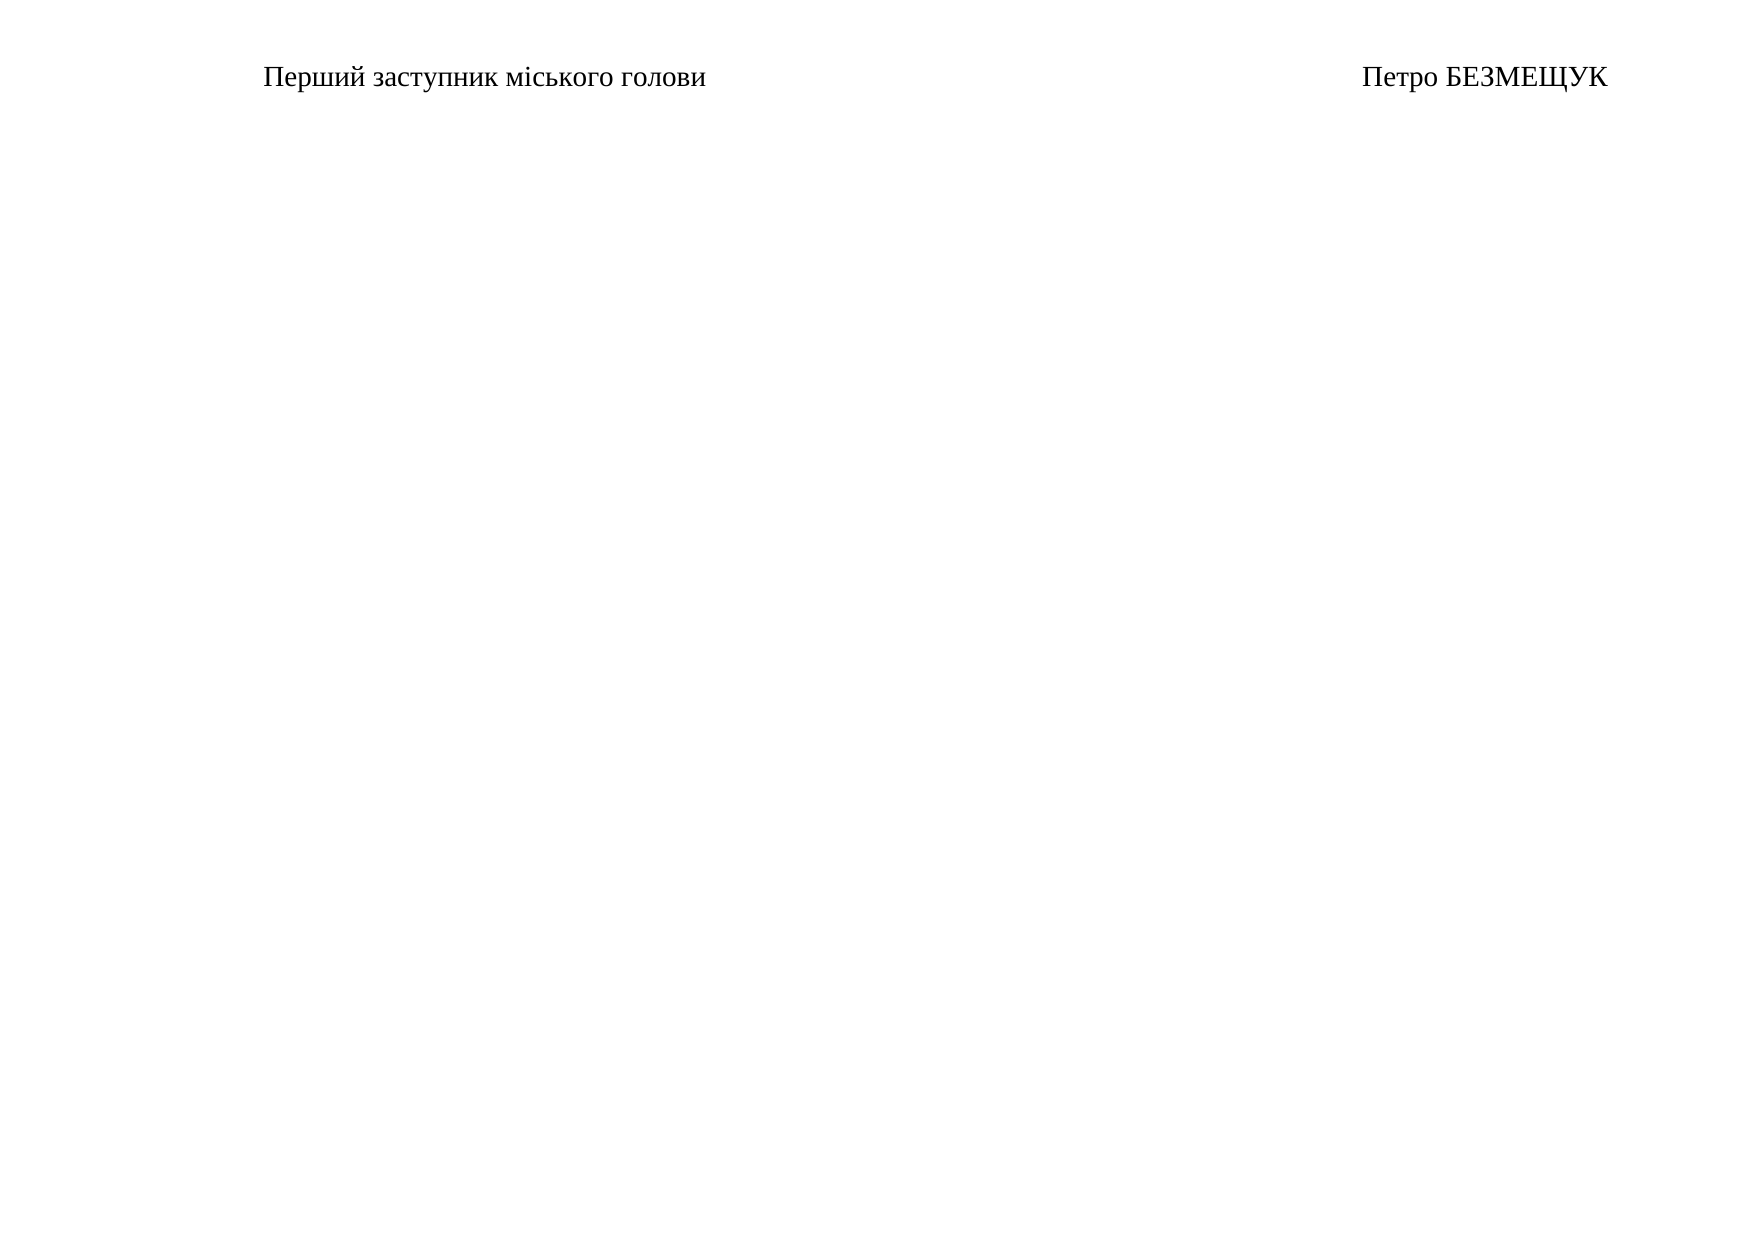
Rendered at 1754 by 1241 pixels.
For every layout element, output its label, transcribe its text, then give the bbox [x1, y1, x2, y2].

text Перший заступник міського голови Петро БЕЗМЕЩУК [44, 59, 1723, 93]
